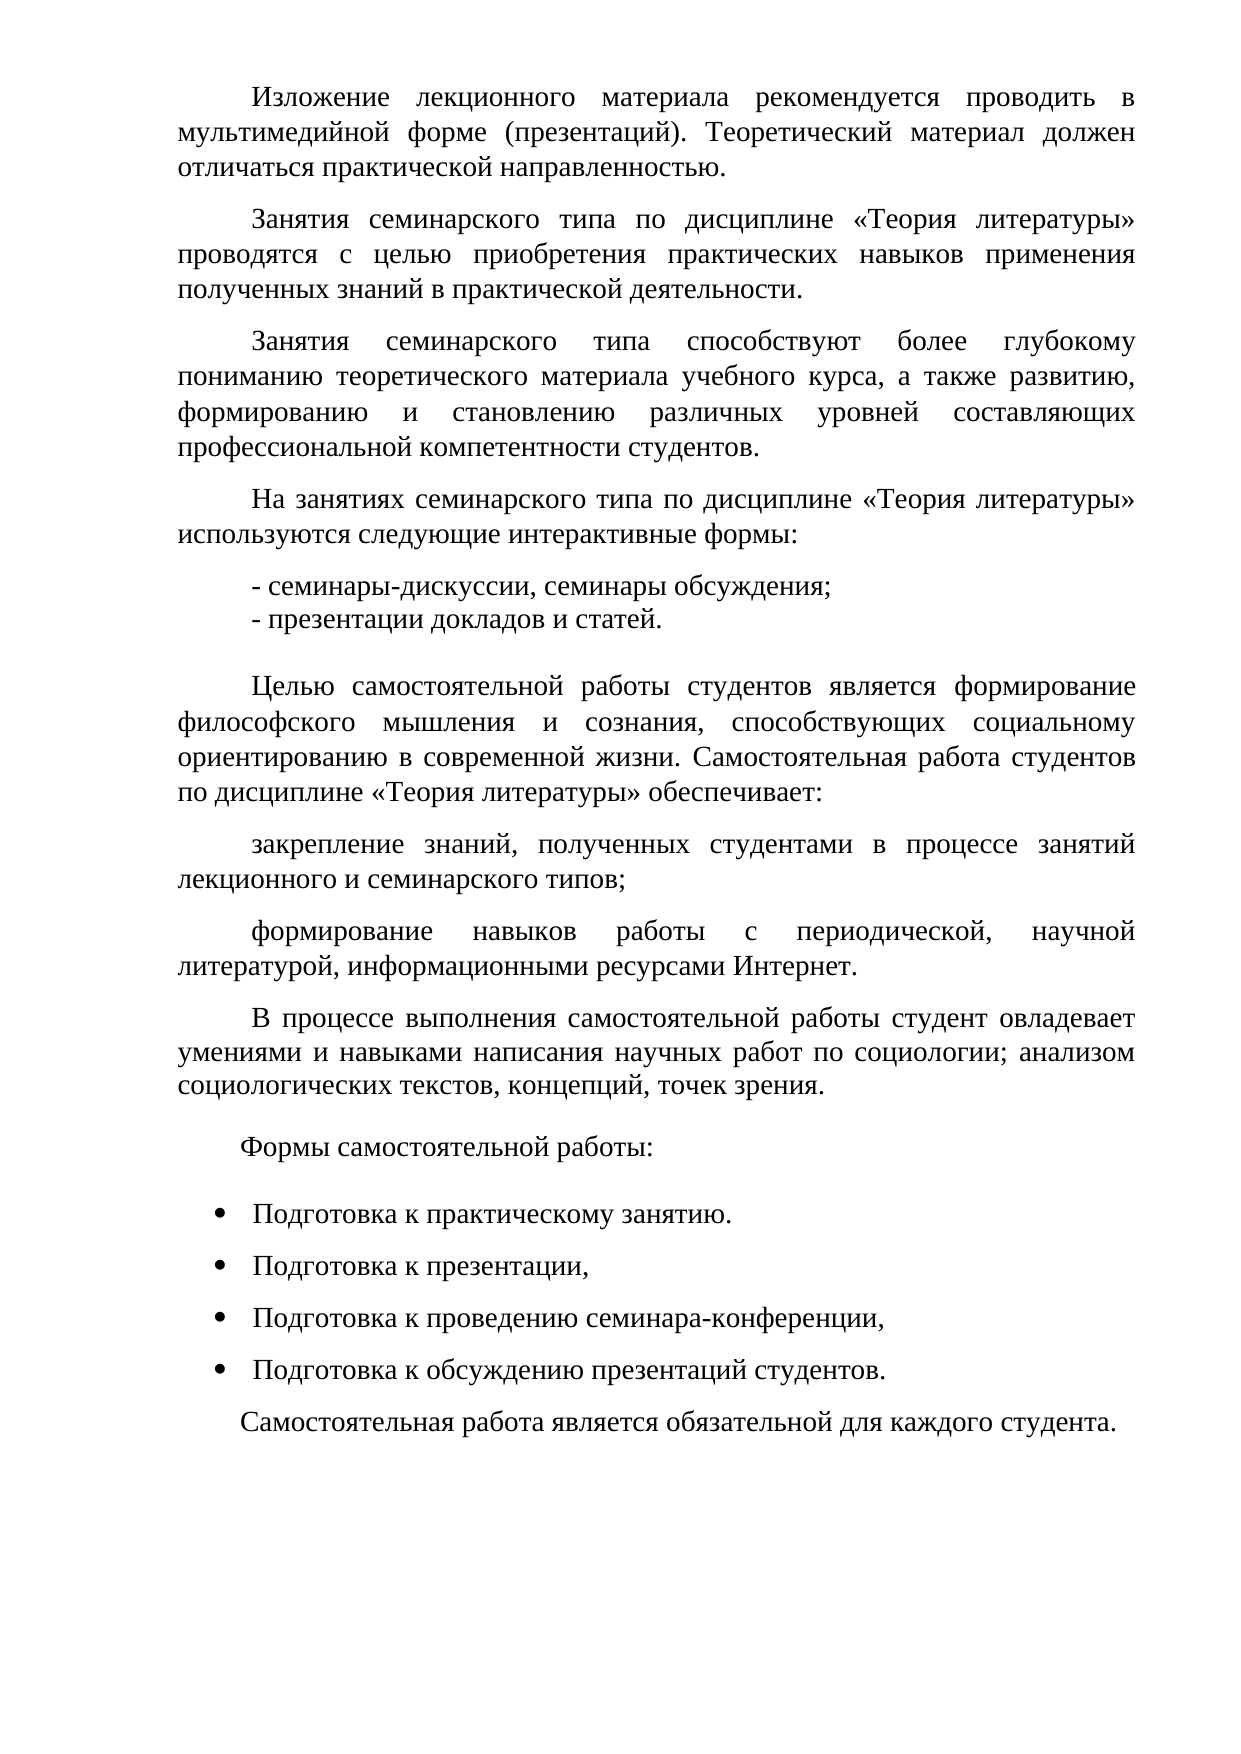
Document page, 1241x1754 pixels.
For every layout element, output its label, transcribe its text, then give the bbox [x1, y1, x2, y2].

text Занятия семинарского типа по дисциплине «Теория литературы» проводятся с целью приобретения практических навыков применения полученных знаний в практической деятельности. [177, 201, 1136, 305]
list Подготовка к проведению семинара-конференции, [215, 1301, 1136, 1334]
text Формы самостоятельной работы: [177, 1129, 1136, 1163]
list Подготовка к практическому занятию. [215, 1197, 1136, 1230]
text Целью самостоятельной работы студентов является формирование философского мышления и сознания, способствующих социальному ориентированию в современной жизни. Самостоятельная работа студентов по дисциплине «Теория литературы» обеспечивает: [177, 668, 1136, 704]
text Занятия семинарского типа способствуют более глубокому пониманию теоретического материала учебного курса, а также развитию, формированию и становлению различных уровней составляющих профессиональной компетентности студентов. [177, 323, 1136, 462]
text Целью самостоятельной работы студентов является формирование философского мышления и сознания, способствующих социальному ориентированию в современной жизни. Самостоятельная работа студентов по дисциплине «Теория литературы» обеспечивает: [177, 737, 1136, 808]
text - презентации докладов и статей. [177, 601, 1136, 635]
list Подготовка к обсуждению презентаций студентов. [215, 1352, 1136, 1386]
list Подготовка к презентации, [215, 1248, 1136, 1282]
text - семинары-дискуссии, семинары обсуждения; [177, 568, 1136, 601]
text На занятиях семинарского типа по дисциплине «Теория литературы» используются следующие интерактивные формы: [177, 481, 1136, 549]
text Самостоятельная работа является обязательной для каждого студента. [177, 1404, 1136, 1438]
text Изложение лекционного материала рекомендуется проводить в мультимедийной форме (презентаций). Теоретический материал должен отличаться практической направленностью. [177, 79, 1136, 183]
text В процессе выполнения самостоятельной работы студент овладевает умениями и навыками написания научных работ по социологии; анализом социологических текстов, концепций, точек зрения. [177, 1000, 1136, 1101]
text формирование навыков работы с периодической, научной литературой, информационными ресурсами Интернет. [177, 913, 1136, 982]
text закрепление знаний, полученных студентами в процессе занятий лекционного и семинарского типов; [177, 826, 1136, 895]
